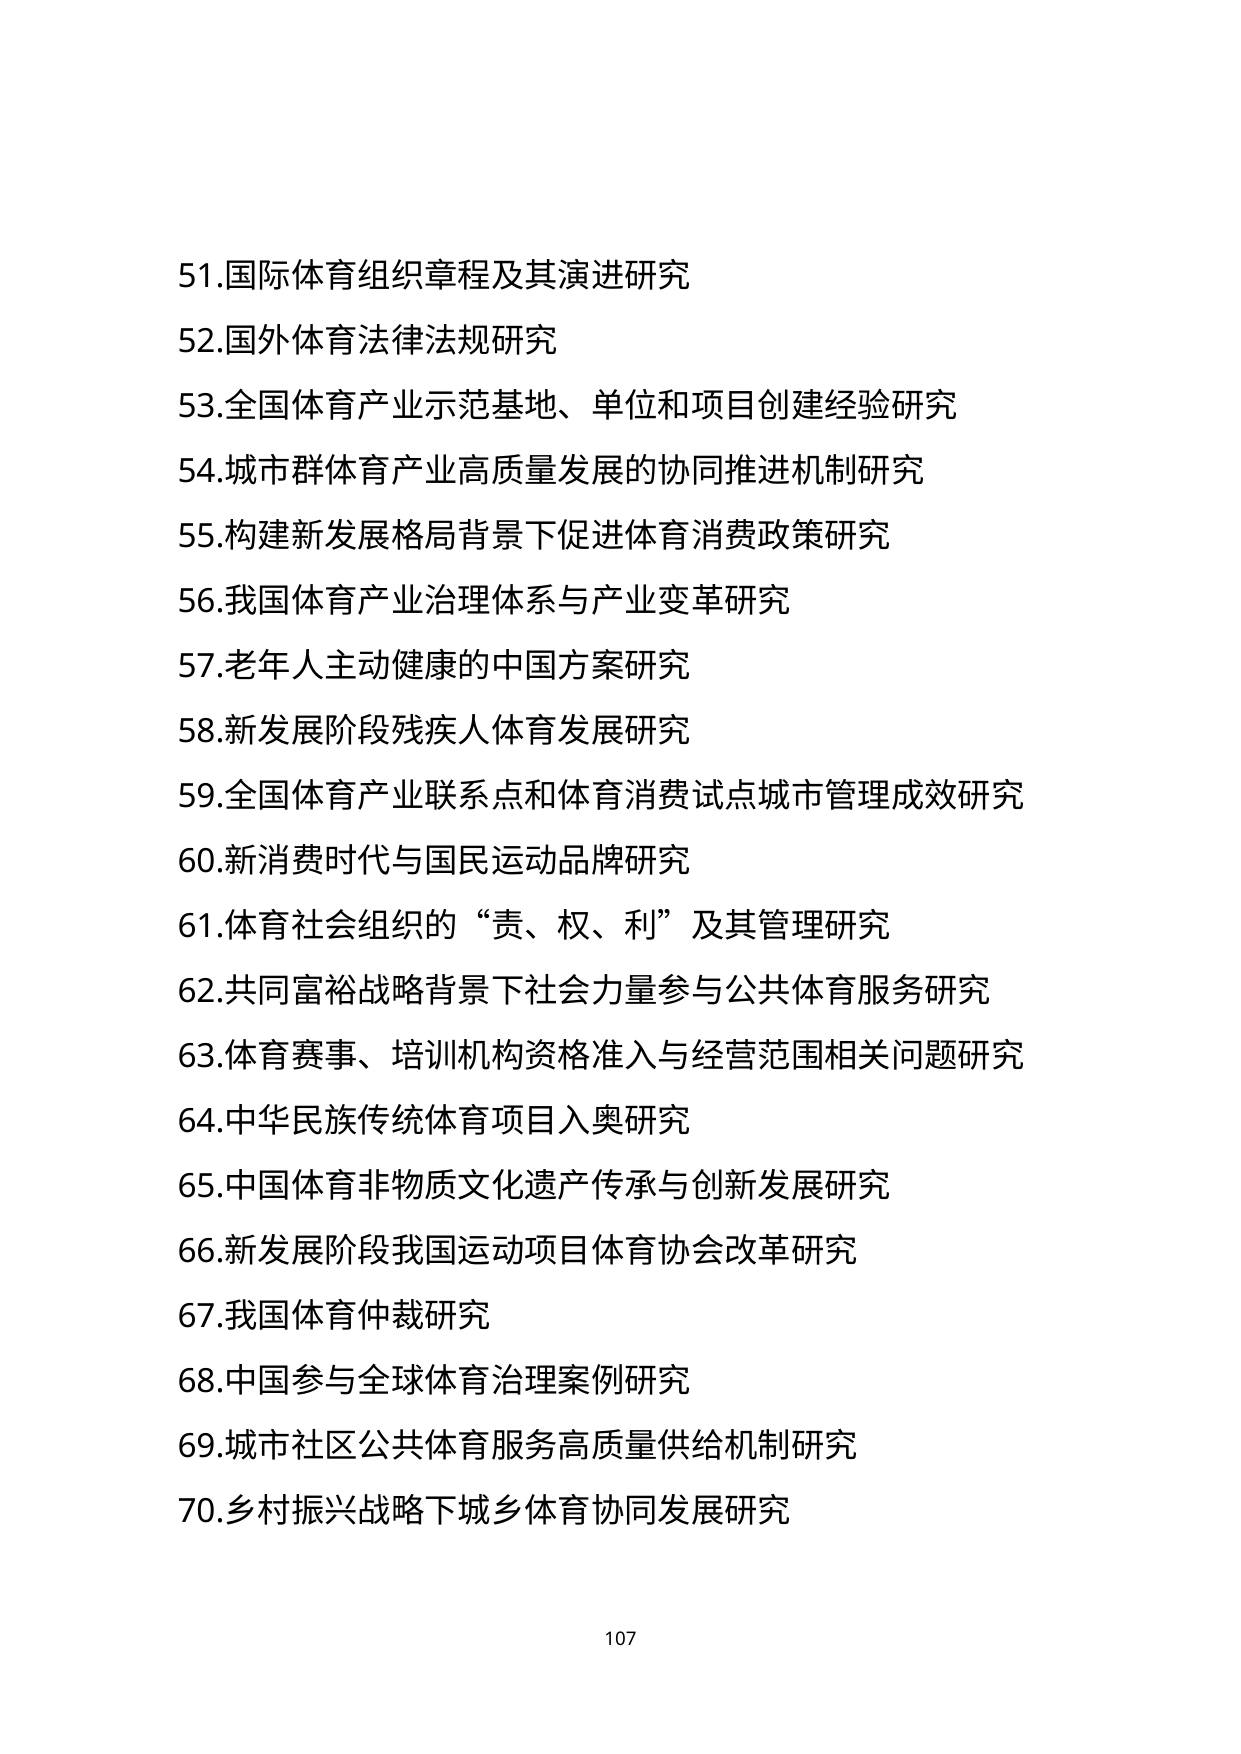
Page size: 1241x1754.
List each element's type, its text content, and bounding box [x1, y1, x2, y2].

text 67.我国体育仲裁研究 [177, 1280, 1063, 1345]
text 62.共同富裕战略背景下社会力量参与公共体育服务研究 [177, 955, 1063, 1020]
text 56.我国体育产业治理体系与产业变革研究 [177, 565, 1063, 630]
text 69.城市社区公共体育服务高质量供给机制研究 [177, 1410, 1063, 1475]
text 63.体育赛事、培训机构资格准入与经营范围相关问题研究 [177, 1020, 1063, 1085]
text 70.乡村振兴战略下城乡体育协同发展研究 [177, 1475, 1063, 1540]
text 58.新发展阶段残疾人体育发展研究 [177, 695, 1063, 760]
text 51.国际体育组织章程及其演进研究 [177, 240, 1063, 305]
text 57.老年人主动健康的中国方案研究 [177, 630, 1063, 695]
text 55.构建新发展格局背景下促进体育消费政策研究 [177, 500, 1063, 565]
text 61.体育社会组织的“责、权、利”及其管理研究 [177, 890, 1063, 955]
text 68.中国参与全球体育治理案例研究 [177, 1345, 1063, 1410]
text 60.新消费时代与国民运动品牌研究 [177, 825, 1063, 890]
text 52.国外体育法律法规研究 [177, 305, 1063, 370]
text 54.城市群体育产业高质量发展的协同推进机制研究 [177, 435, 1063, 500]
text 66.新发展阶段我国运动项目体育协会改革研究 [177, 1215, 1063, 1280]
text 59.全国体育产业联系点和体育消费试点城市管理成效研究 [177, 760, 1063, 825]
text 65.中国体育非物质文化遗产传承与创新发展研究 [177, 1150, 1063, 1215]
text 64.中华民族传统体育项目入奥研究 [177, 1085, 1063, 1150]
text 53.全国体育产业示范基地、单位和项目创建经验研究 [177, 370, 1063, 435]
